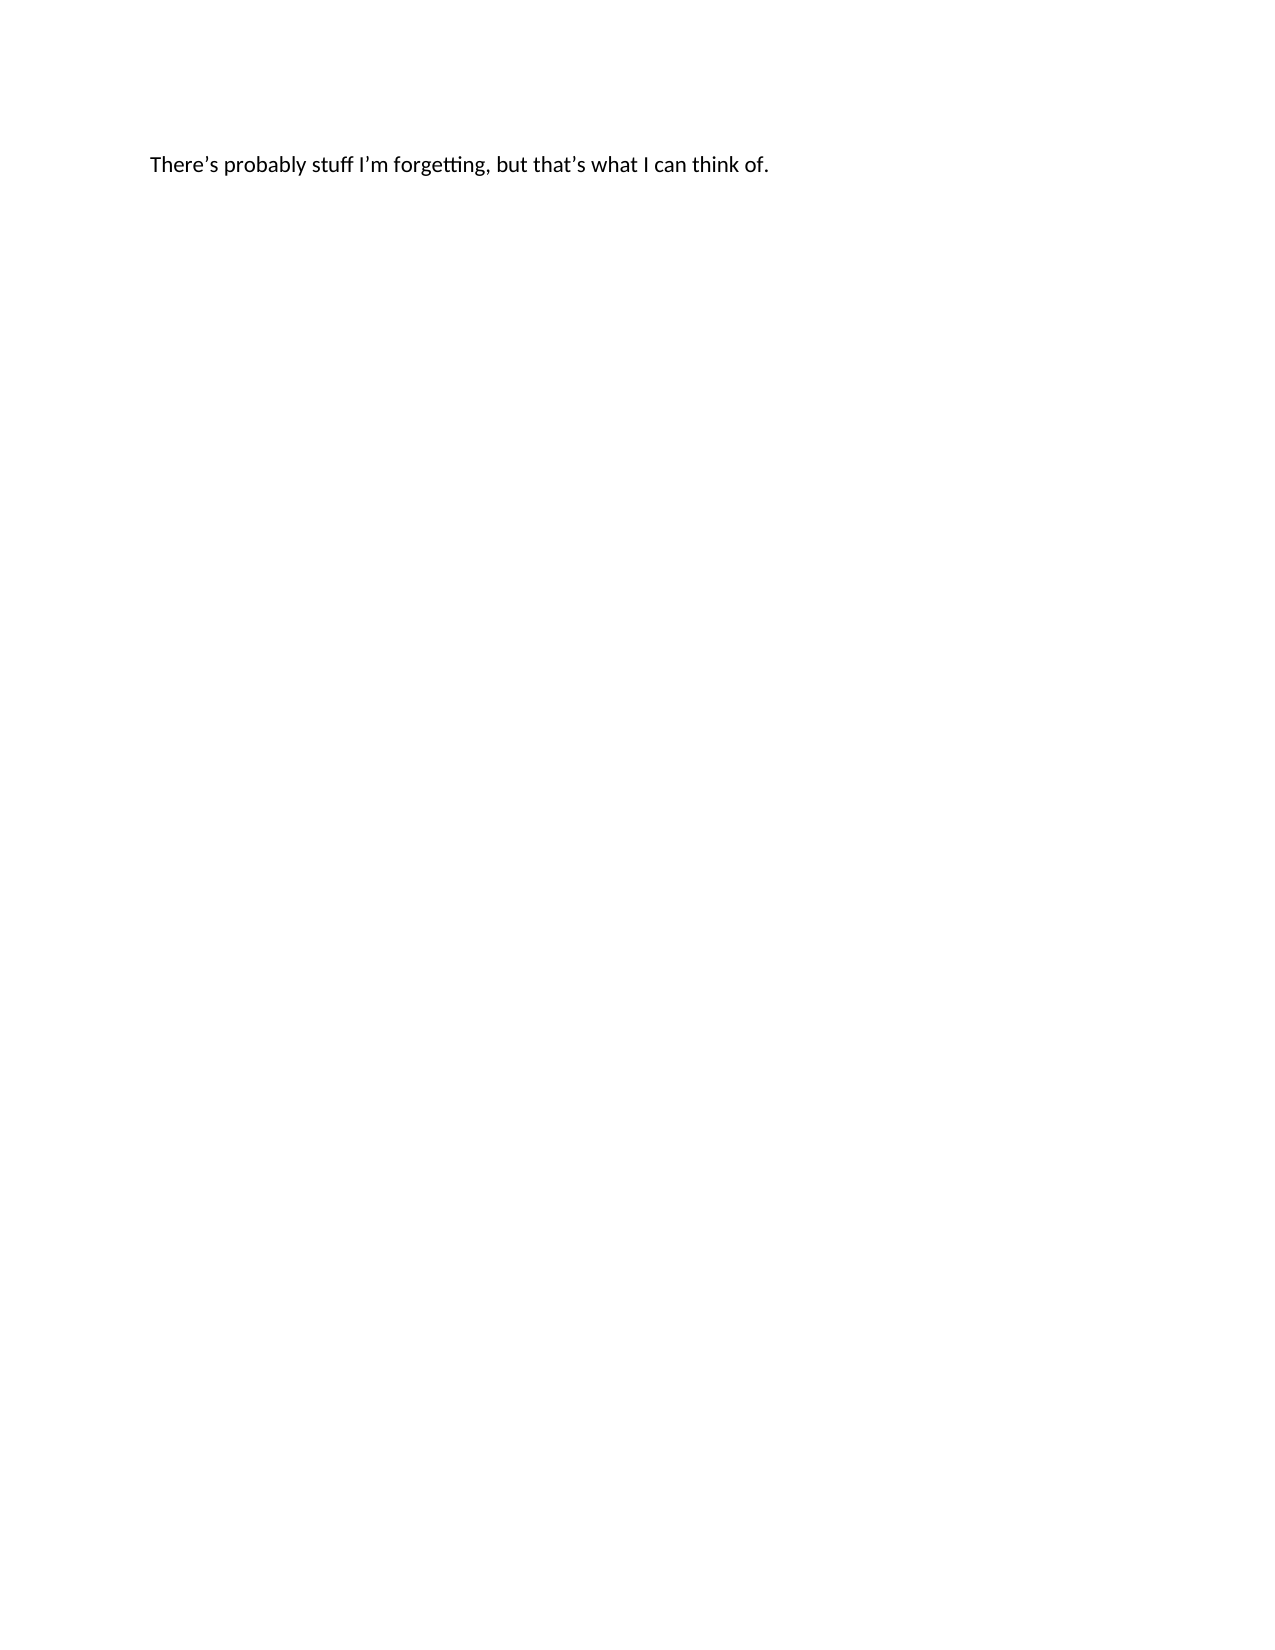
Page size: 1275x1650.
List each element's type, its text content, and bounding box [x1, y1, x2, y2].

text There’s probably stuff I’m forgetting, but that’s what I can think of. [150, 150, 1125, 178]
